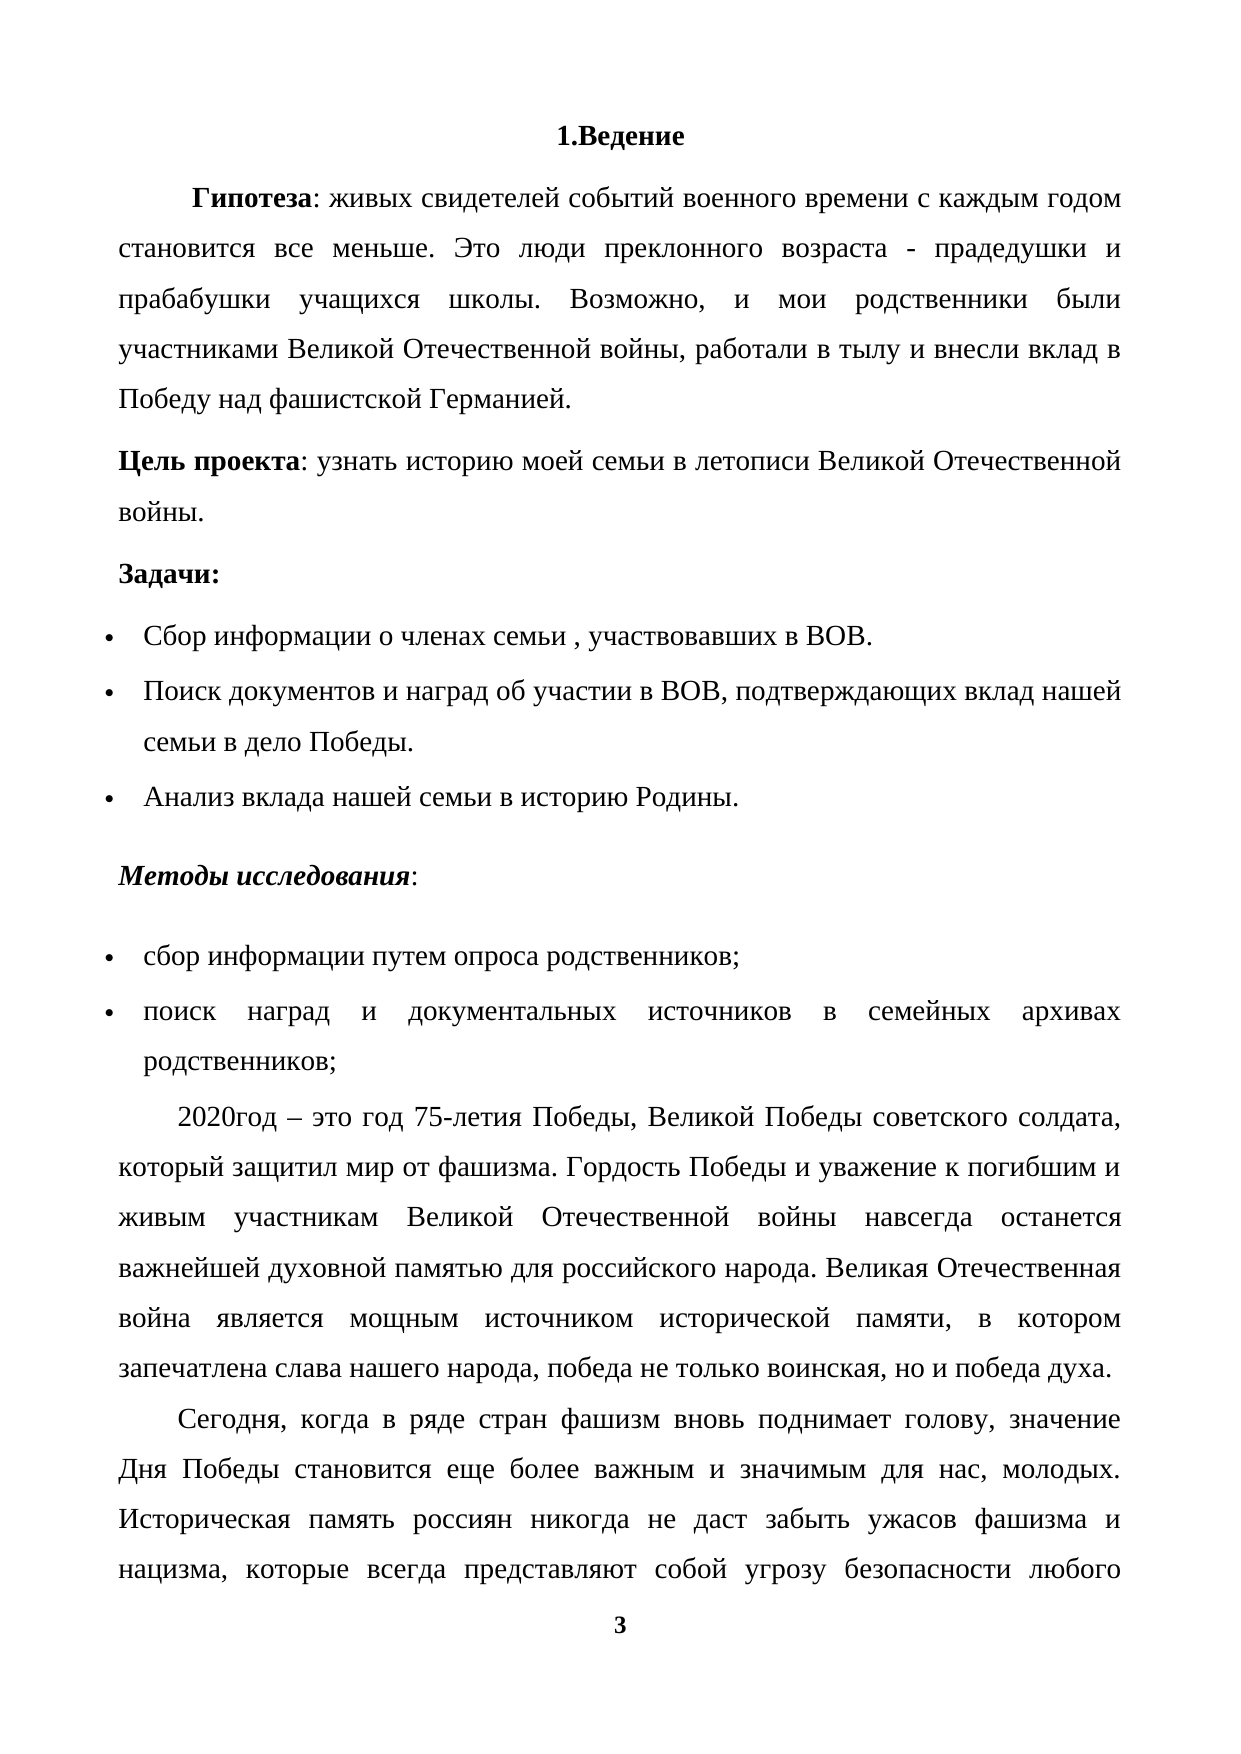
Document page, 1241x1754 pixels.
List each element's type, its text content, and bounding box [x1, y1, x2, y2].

text Методы исследования: [118, 858, 1122, 892]
text 2020год – это год 75-летия Победы, Великой Победы советского солдата, который защитил мир от фашизма. Гордость Победы и уважение к погибшим и живым участникам Великой Отечественной войны навсегда останется важнейшей духовной памятью для российского народа. Великая Отечественная война является мощным источником исторической памяти, в котором запечатлена слава нашего народа, победа не только воинская, но и победа духа. [118, 1099, 1122, 1384]
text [118, 1401, 1122, 1585]
list Анализ вклада нашей семьи в историю Родины. [106, 779, 1122, 812]
text Задачи: [118, 556, 1122, 589]
text 1.Ведение [118, 118, 1122, 152]
text Гипотеза: живых свидетелей событий военного времени с каждым годом становится все меньше. Это люди преклонного возраста - прадедушки и прабабушки учащихся школы. Возможно, и мои родственники были участниками Великой Отечественной войны, работали в тылу и внесли вклад в Победу над фашистской Германией. [118, 180, 1122, 415]
list сбор информации путем опроса родственников; [106, 938, 1122, 971]
list Поиск документов и наград об участии в ВОВ, подтверждающих вклад нашей семьи в дело Победы. [106, 673, 1122, 757]
list Сбор информации о членах семьи , участвовавших в ВОВ. [106, 618, 1122, 652]
list поиск наград и документальных источников в семейных архивах родственников; [106, 993, 1122, 1077]
text Цель проекта: узнать историю моей семьи в летописи Великой Отечественной войны. [118, 443, 1122, 527]
